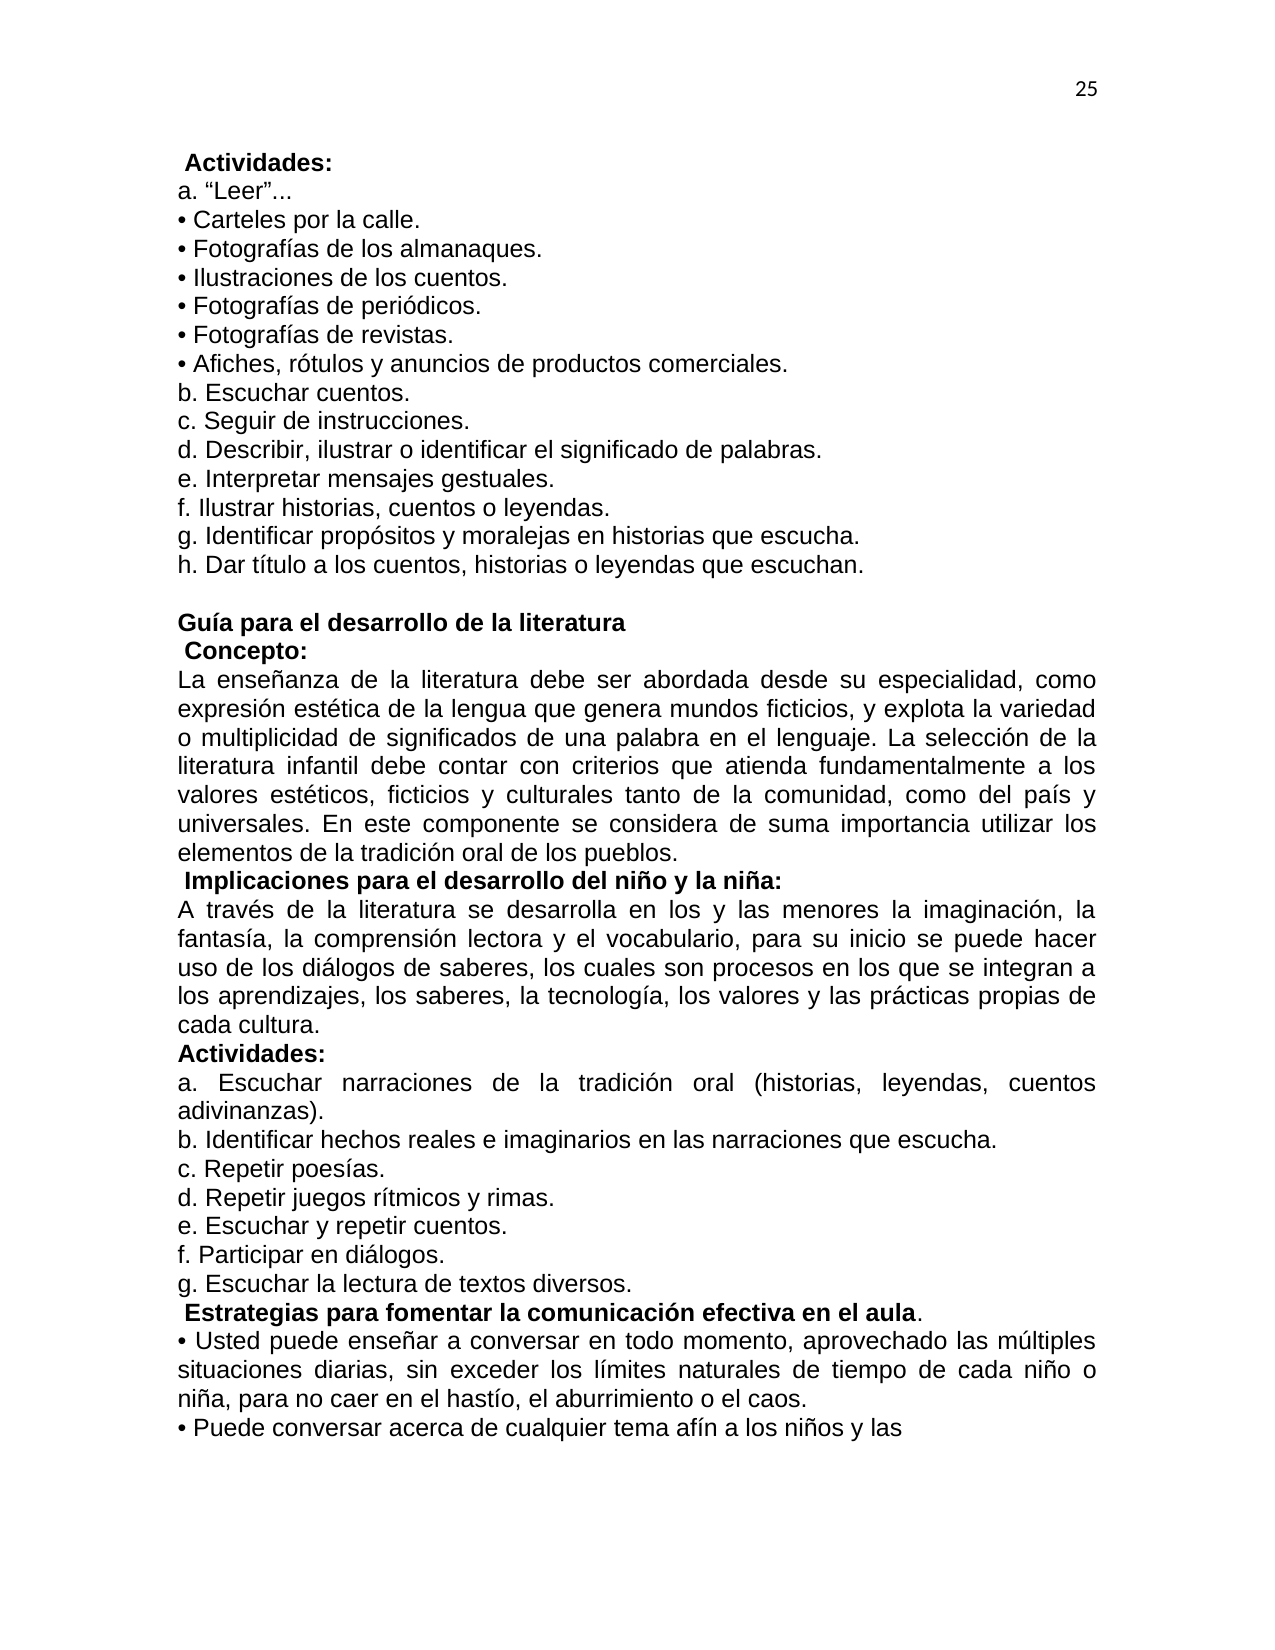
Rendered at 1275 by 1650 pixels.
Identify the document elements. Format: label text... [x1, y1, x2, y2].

text c. Seguir de instrucciones. [177, 406, 1098, 435]
text b. Escuchar cuentos. [177, 378, 1098, 406]
text Concepto: [177, 636, 1098, 665]
text a. “Leer”... [177, 176, 1098, 205]
text • Fotografías de periódicos. [177, 291, 1098, 320]
text g. Identificar propósitos y moralejas en historias que escucha. [177, 521, 1098, 550]
text • Carteles por la calle. [177, 205, 1098, 234]
text d. Describir, ilustrar o identificar el significado de palabras. [177, 435, 1098, 464]
text f. Ilustrar historias, cuentos o leyendas. [177, 493, 1098, 521]
text e. Escuchar y repetir cuentos. [177, 1211, 1098, 1240]
text f. Participar en diálogos. [177, 1240, 1098, 1269]
text a. Escuchar narraciones de la tradición oral (historias, leyendas, cuentos adivinanzas). [177, 1068, 1098, 1125]
text • Fotografías de los almanaques. [177, 234, 1098, 263]
text h. Dar título a los cuentos, historias o leyendas que escuchan. [177, 550, 1098, 579]
text Implicaciones para el desarrollo del niño y la niña: [177, 866, 1098, 895]
text Actividades: [177, 148, 1098, 176]
text Guía para el desarrollo de la literatura [177, 608, 1098, 636]
text • Fotografías de revistas. [177, 320, 1098, 349]
text La enseñanza de la literatura debe ser abordada desde su especialidad, como expresión estética de la lengua que genera mundos ficticios, y explota la variedad o multiplicidad de significados de una palabra en el lenguaje. La selección de la literatura infantil debe contar con criterios que atienda fundamentalmente a los valores estéticos, ficticios y culturales tanto de la comunidad, como del país y universales. En este componente se considera de suma importancia utilizar los elementos de la tradición oral de los pueblos. [177, 665, 1098, 866]
text • Ilustraciones de los cuentos. [177, 263, 1098, 291]
text g. Escuchar la lectura de textos diversos. [177, 1269, 1098, 1298]
text e. Interpretar mensajes gestuales. [177, 464, 1098, 493]
text Estrategias para fomentar la comunicación efectiva en el aula. [177, 1298, 1098, 1326]
text b. Identificar hechos reales e imaginarios en las narraciones que escucha. [177, 1125, 1098, 1154]
text d. Repetir juegos rítmicos y rimas. [177, 1183, 1098, 1211]
text c. Repetir poesías. [177, 1154, 1098, 1183]
text • Puede conversar acerca de cualquier tema afín a los niños y las [177, 1413, 1098, 1441]
text • Usted puede enseñar a conversar en todo momento, aprovechado las múltiples situaciones diarias, sin exceder los límites naturales de tiempo de cada niño o niña, para no caer en el hastío, el aburrimiento o el caos. [177, 1326, 1098, 1413]
text • Afiches, rótulos y anuncios de productos comerciales. [177, 349, 1098, 378]
text A través de la literatura se desarrolla en los y las menores la imaginación, la fantasía, la comprensión lectora y el vocabulario, para su inicio se puede hacer uso de los diálogos de saberes, los cuales son procesos en los que se integran a los aprendizajes, los saberes, la tecnología, los valores y las prácticas propias de cada cultura. [177, 895, 1098, 1039]
text Actividades: [177, 1039, 1098, 1068]
